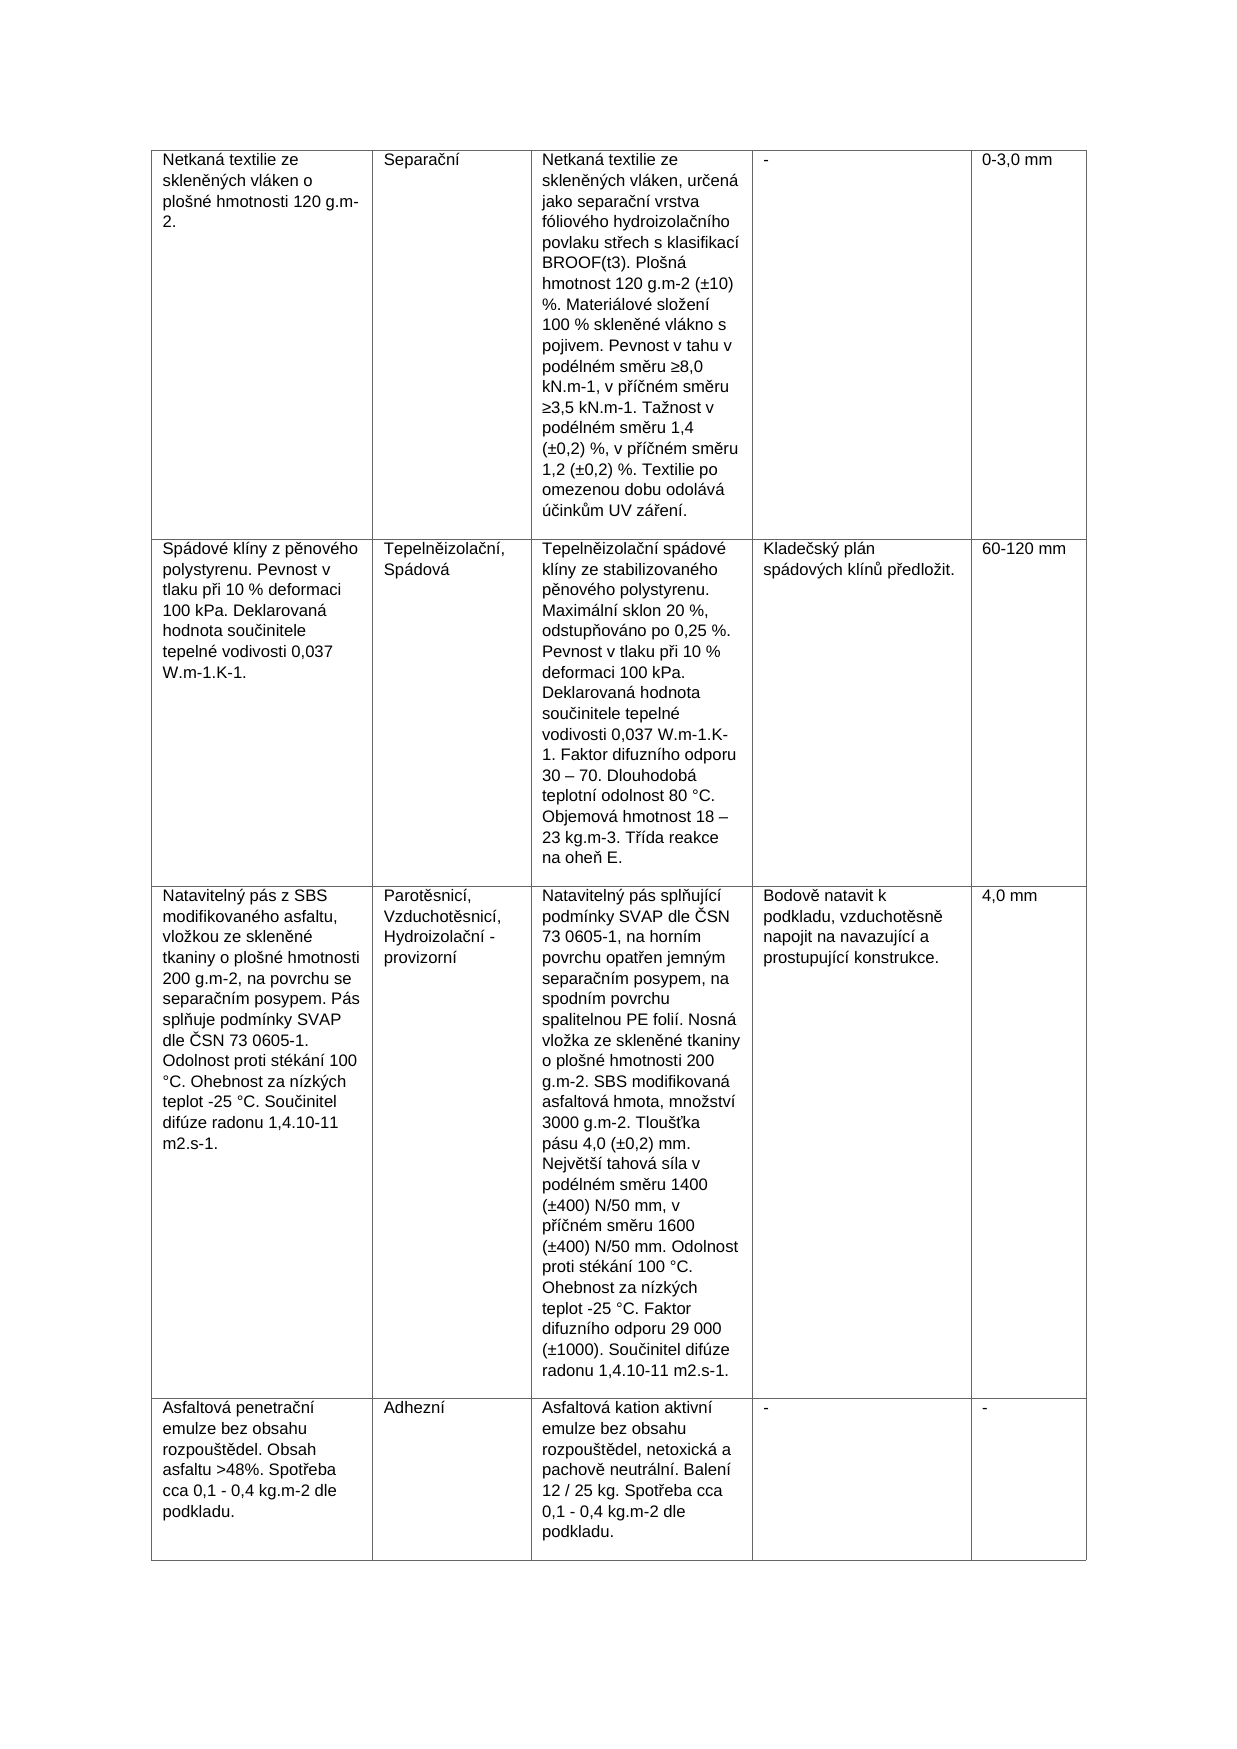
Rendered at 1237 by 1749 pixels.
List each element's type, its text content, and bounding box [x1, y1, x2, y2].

table_cell 60-120 mm [972, 540, 1086, 886]
table_cell Tepelněizolační spádové klíny ze stabilizovaného pěnového polystyrenu. Maximální sklon 20 %, odstupňováno po 0,25 %. Pevnost v tlaku při 10 % deformaci 100 kPa. Deklarovaná hodnota součinitele tepelné vodivosti 0,037 W.m-1.K-1. Faktor difuzního odporu 30 – 70. Dlouhodobá teplotní odolnost 80 °C. Objemová hmotnost 18 – 23 kg.m-3. Třída reakce na oheň E. [532, 540, 752, 886]
table_cell 0-3,0 mm [972, 151, 1086, 538]
table_cell Natavitelný pás z SBS modifikovaného asfaltu, vložkou ze skleněné tkaniny o plošné hmotnosti 200 g.m-2, na povrchu se separačním posypem. Pás splňuje podmínky SVAP dle ČSN 73 0605-1. Odolnost proti stékání 100 °C. Ohebnost za nízkých teplot -25 °C. Součinitel difúze radonu 1,4.10-11 m2.s-1. [152, 887, 372, 1398]
table_cell Natavitelný pás splňující podmínky SVAP dle ČSN 73 0605-1, na horním povrchu opatřen jemným separačním posypem, na spodním povrchu spalitelnou PE folií. Nosná vložka ze skleněné tkaniny o plošné hmotnosti 200 g.m-2. SBS modifikovaná asfaltová hmota, množství 3000 g.m-2. Tloušťka pásu 4,0 (±0,2) mm. Největší tahová síla v podélném směru 1400 (±400) N/50 mm, v příčném směru 1600 (±400) N/50 mm. Odolnost proti stékání 100 °C. Ohebnost za nízkých teplot -25 °C. Faktor difuzního odporu 29 000 (±1000). Součinitel difúze radonu 1,4.10-11 m2.s-1. [532, 887, 752, 1398]
table_cell Bodově natavit k podkladu, vzduchotěsně napojit na navazující a prostupující konstrukce. [753, 887, 971, 1398]
table_cell - [753, 151, 971, 538]
table_cell Parotěsnicí, Vzduchotěsnicí, Hydroizolační - provizorní [373, 887, 531, 1398]
table_cell Netkaná textilie ze skleněných vláken o plošné hmotnosti 120 g.m-2. [152, 151, 372, 538]
table_cell - [972, 1399, 1086, 1560]
table_cell Separační [373, 151, 531, 538]
table_cell Spádové klíny z pěnového polystyrenu. Pevnost v tlaku při 10 % deformaci 100 kPa. Deklarovaná hodnota součinitele tepelné vodivosti 0,037 W.m-1.K-1. [152, 540, 372, 886]
table_cell Adhezní [373, 1399, 531, 1560]
table_cell - [753, 1399, 971, 1560]
table_cell Tepelněizolační, Spádová [373, 540, 531, 886]
table_cell Asfaltová kation aktivní emulze bez obsahu rozpouštědel, netoxická a pachově neutrální. Balení 12 / 25 kg. Spotřeba cca 0,1 - 0,4 kg.m-2 dle podkladu. [532, 1399, 752, 1560]
table_cell 4,0 mm [972, 887, 1086, 1398]
table_cell Kladečský plán spádových klínů předložit. [753, 540, 971, 886]
table_cell Asfaltová penetrační emulze bez obsahu rozpouštědel. Obsah asfaltu >48%. Spotřeba cca 0,1 - 0,4 kg.m-2 dle podkladu. [152, 1399, 372, 1560]
table_cell Netkaná textilie ze skleněných vláken, určená jako separační vrstva fóliového hydroizolačního povlaku střech s klasifikací BROOF(t3). Plošná hmotnost 120 g.m-2 (±10) %. Materiálové složení 100 % skleněné vlákno s pojivem. Pevnost v tahu v podélném směru ≥8,0 kN.m-1, v příčném směru ≥3,5 kN.m-1. Tažnost v podélném směru 1,4 (±0,2) %, v příčném směru 1,2 (±0,2) %. Textilie po omezenou dobu odolává účinkům UV záření. [532, 151, 752, 538]
